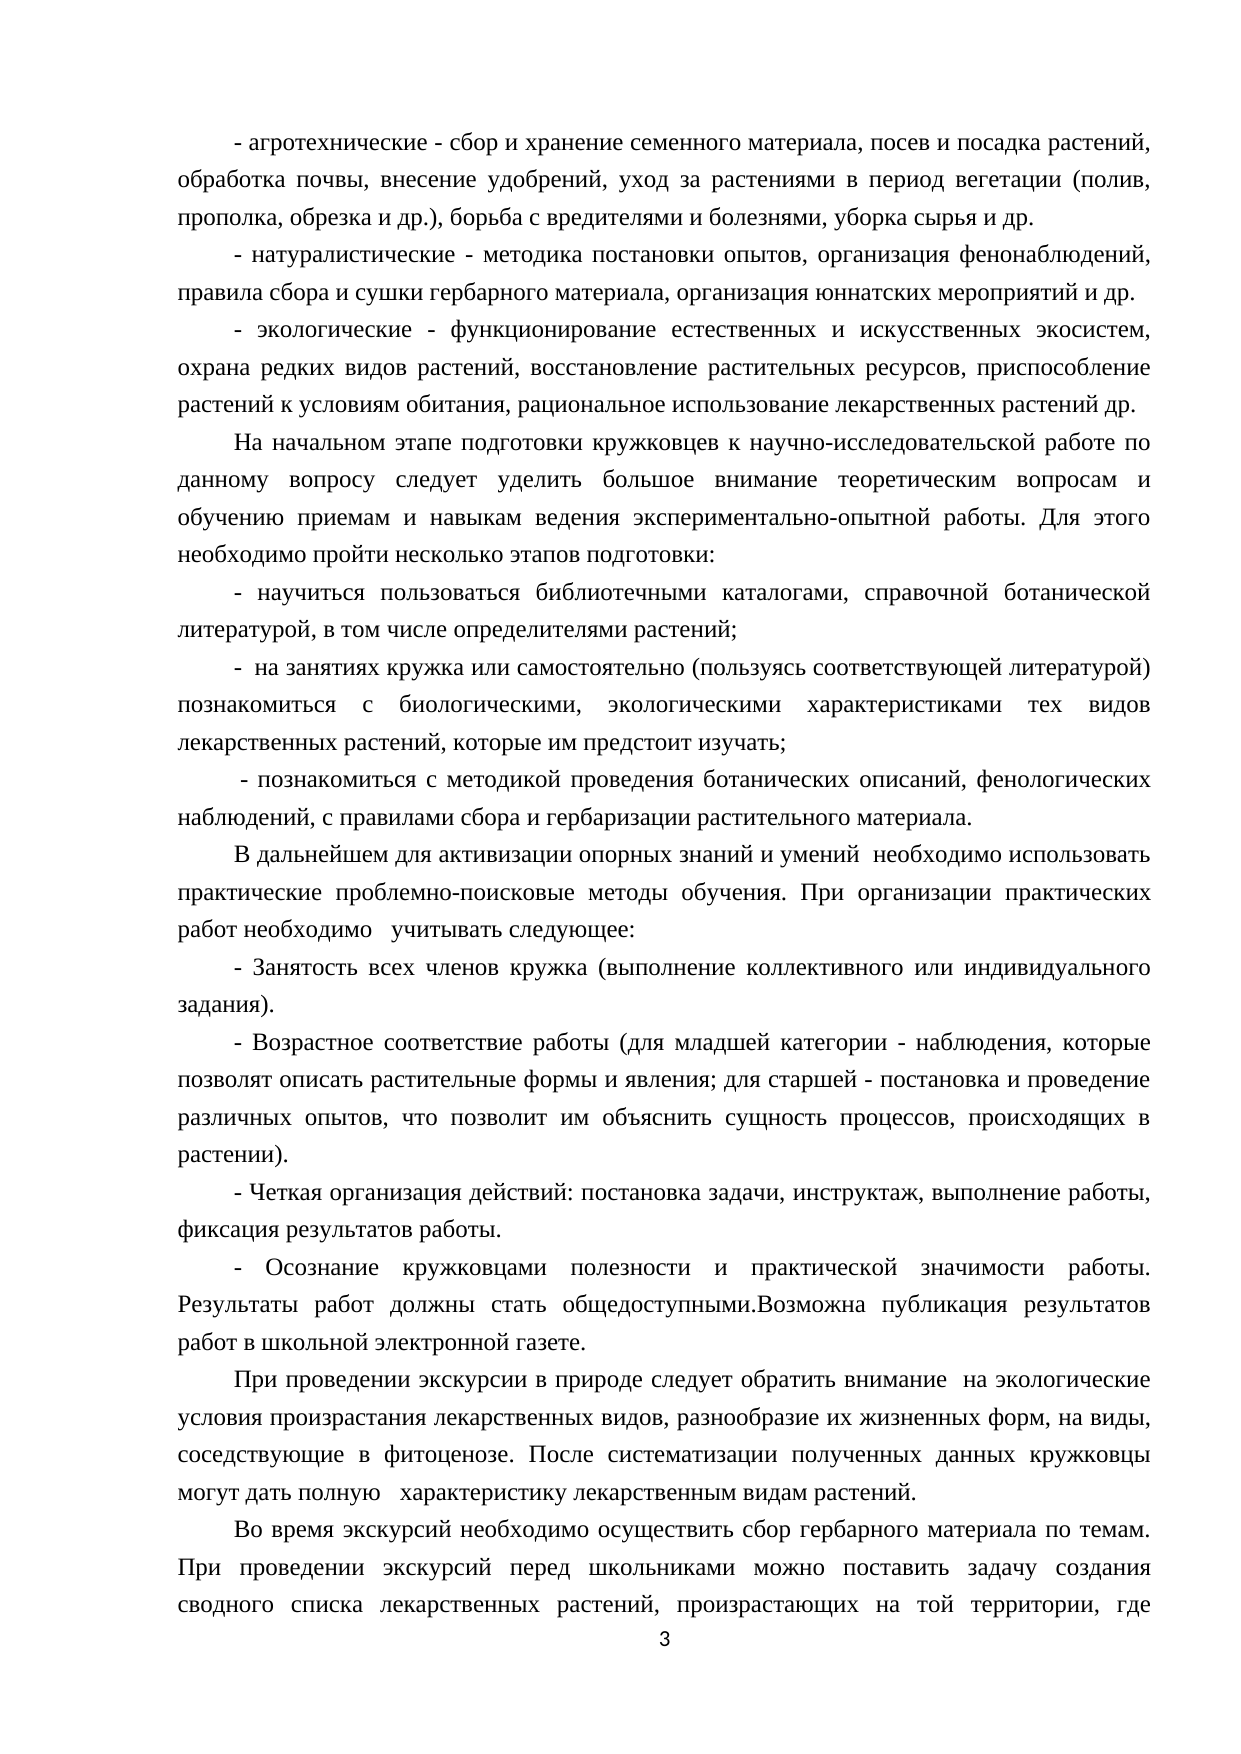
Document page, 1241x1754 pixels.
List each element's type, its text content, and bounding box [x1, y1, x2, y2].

text - Осознание кружковцами полезности и практической значимости работы. Результаты работ должны стать общедоступными.Возможна публикация результатов работ в школьной электронной газете. [177, 1243, 1152, 1356]
text - на занятиях кружка или самостоятельно (пользуясь соответствующей литературой) познакомиться с биологическими, экологическими характеристиками тех видов лекарственных растений, которые им предстоит изучать; [177, 643, 1152, 756]
text - агротехнические - сбор и хранение семенного материала, посев и посадка растений, обработка почвы, внесение удобрений, уход за растениями в период вегетации (полив, прополка, обрезка и др.), борьба с вредителями и болезнями, уборка сырья и др. [177, 118, 1152, 231]
text - научиться пользоваться библиотечными каталогами, справочной ботанической литературой, в том числе определителями растений; [177, 568, 1152, 643]
text - натуралистические - методика постановки опытов, организация фенонаблюдений, правила сбора и сушки гербарного материала, организация юннатских мероприятий и др. [177, 231, 1152, 306]
text - Возрастное соответствие работы (для младшей категории - наблюдения, которые позволят описать растительные формы и явления; для старшей - постановка и проведение различных опытов, что позволит им объяснить сущность процессов, происходящих в растении). [177, 1018, 1152, 1168]
text На начальном этапе подготовки кружковцев к научно-исследовательской работе по данному вопросу следует уделить большое внимание теоретическим вопросам и обучению приемам и навыкам ведения экспериментально-опытной работы. Для этого необходимо пройти несколько этапов подготовки: [177, 418, 1152, 568]
text При проведении экскурсии в природе следует обратить внимание на экологические условия произрастания лекарственных видов, разнообразие их жизненных форм, на виды, соседствующие в фитоценозе. После систематизации полученных данных кружковцы могут дать полную характеристику лекарственным видам растений. [177, 1356, 1152, 1506]
text В дальнейшем для активизации опорных знаний и умений необходимо использовать практические проблемно-поисковые методы обучения. При организации практических работ необходимо учитывать следующее: [177, 831, 1152, 943]
text - Четкая организация действий: постановка задачи, инструктаж, выполнение работы, фиксация результатов работы. [177, 1168, 1152, 1243]
text - Занятость всех членов кружка (выполнение коллективного или индивидуального задания). [177, 943, 1152, 1018]
text - экологические - функционирование естественных и искусственных экосистем, охрана редких видов растений, восстановление растительных ресурсов, приспособление растений к условиям обитания, рациональное использование лекарственных растений др. [177, 306, 1152, 418]
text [177, 1506, 1152, 1618]
text - познакомиться с методикой проведения ботанических описаний, фенологических наблюдений, с правилами сбора и гербаризации растительного материала. [177, 756, 1152, 831]
